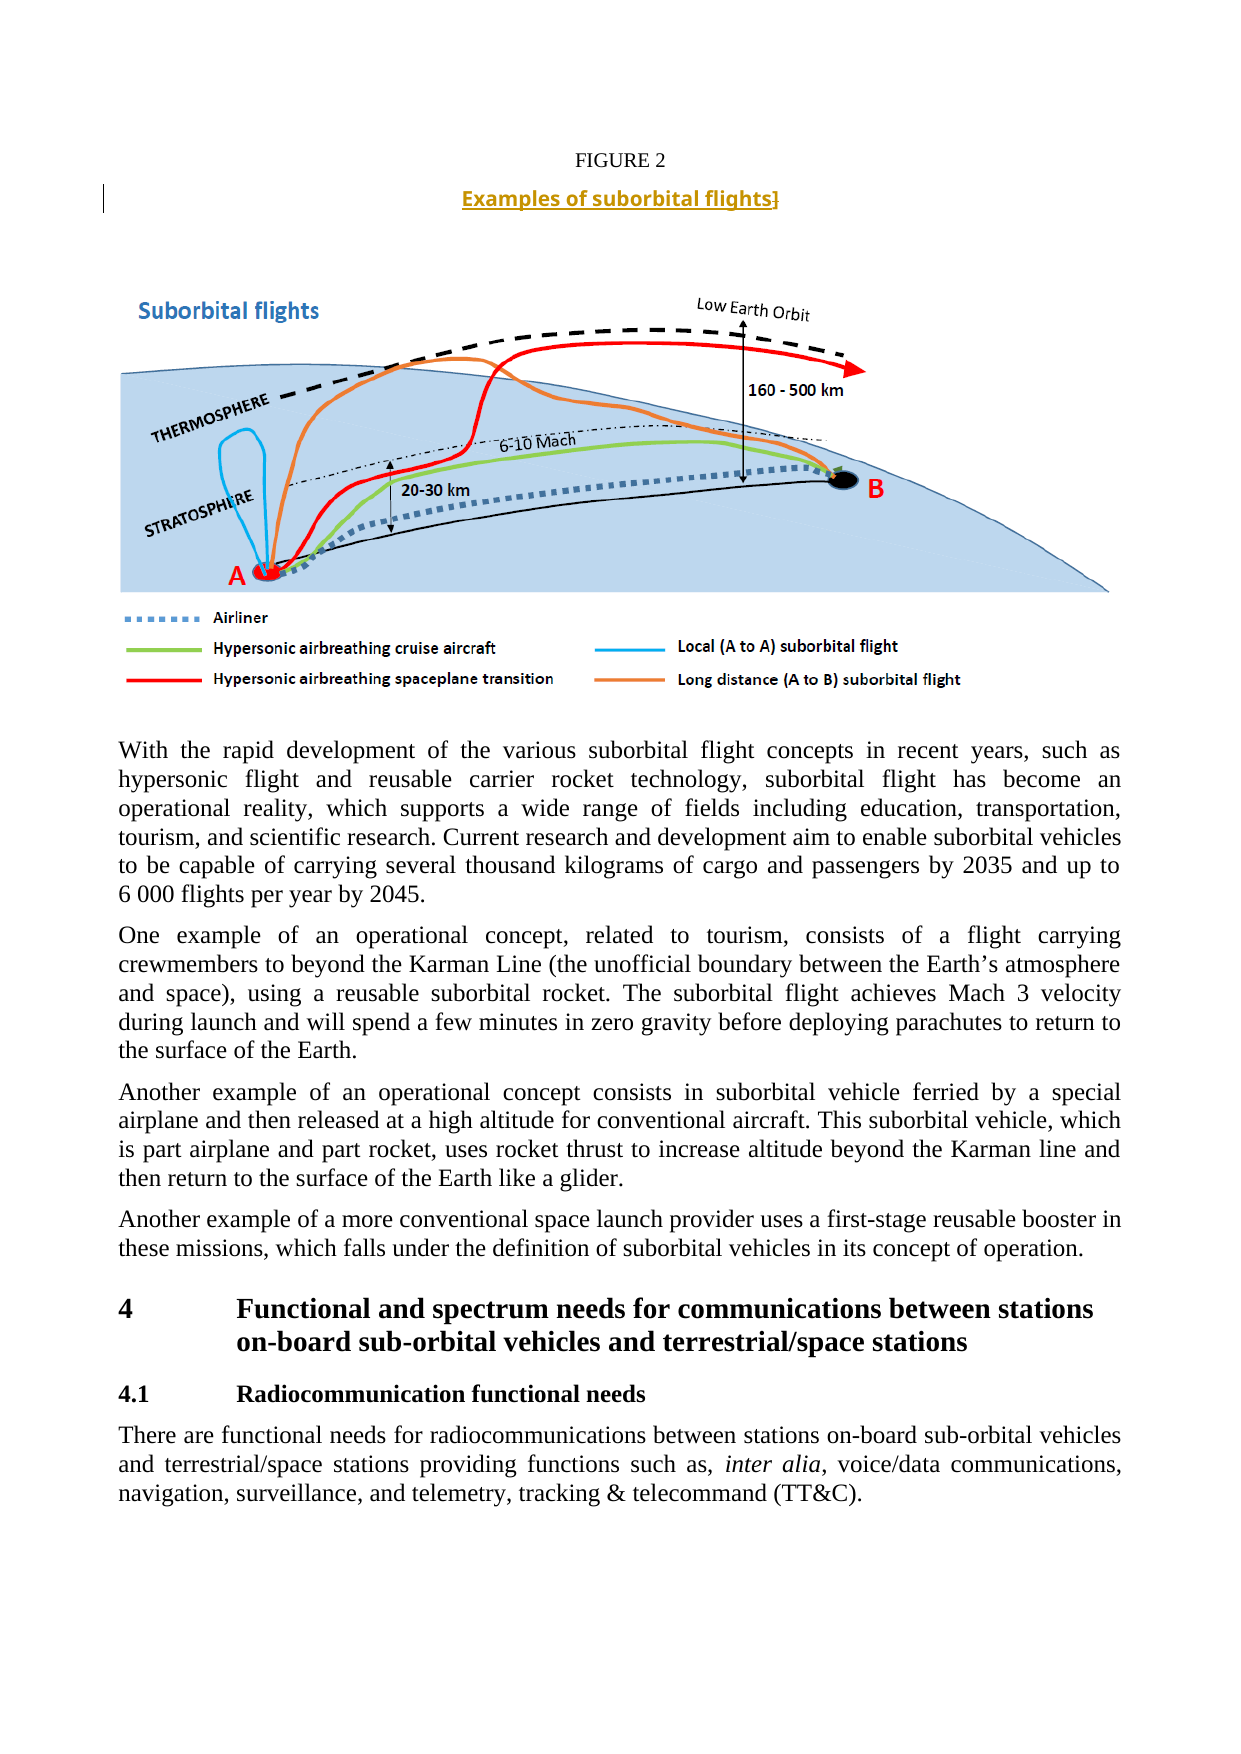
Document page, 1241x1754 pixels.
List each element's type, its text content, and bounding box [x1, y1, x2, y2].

subtitle 4 Functional and spectrum needs for communications between stations on-board sub-orbital vehicles and terrestrial/space stations [118, 1291, 1122, 1358]
text Another example of an operational concept consists in suborbital vehicle ferried by a special airplane and then released at a high altitude for conventional aircraft. This suborbital vehicle, which is part airplane and part rocket, uses rocket thrust to increase altitude beyond the Karman line and then return to the surface of the Earth like a glider. [118, 1077, 1122, 1192]
text Another example of a more conventional space launch provider uses a first-stage reusable booster in these missions, which falls under the definition of suborbital vehicles in its concept of operation. [118, 1204, 1122, 1262]
text There are functional needs for radiocommunications between stations on-board sub-orbital vehicles and terrestrial/space stations providing functions such as, inter alia, voice/data communications, navigation, surveillance, and telemetry, tracking & telecommand (TT&C). [118, 1420, 1122, 1506]
text One example of an operational concept, related to tourism, consists of a flight carrying crewmembers to beyond the Karman Line (the unofficial boundary between the Earth’s atmosphere and space), using a reusable suborbital rocket. The suborbital flight achieves Mach 3 velocity during launch and will spend a few minutes in zero gravity before deploying parachutes to return to the surface of the Earth. [118, 921, 1122, 1064]
picture [118, 262, 1123, 698]
subtitle 4.1 Radiocommunication functional needs [118, 1379, 1122, 1408]
text With the rapid development of the various suborbital flight concepts in recent years, such as hypersonic flight and reusable carrier rocket technology, suborbital flight has become an operational reality, which supports a wide range of fields including education, transportation, tourism, and scientific research. Current research and development aim to enable suborbital vehicles to be capable of carrying several thousand kilograms of cargo and passengers by 2035 and up to 6 000 flights per year by 2045. [118, 736, 1122, 908]
text Figure 2 [118, 148, 1122, 172]
